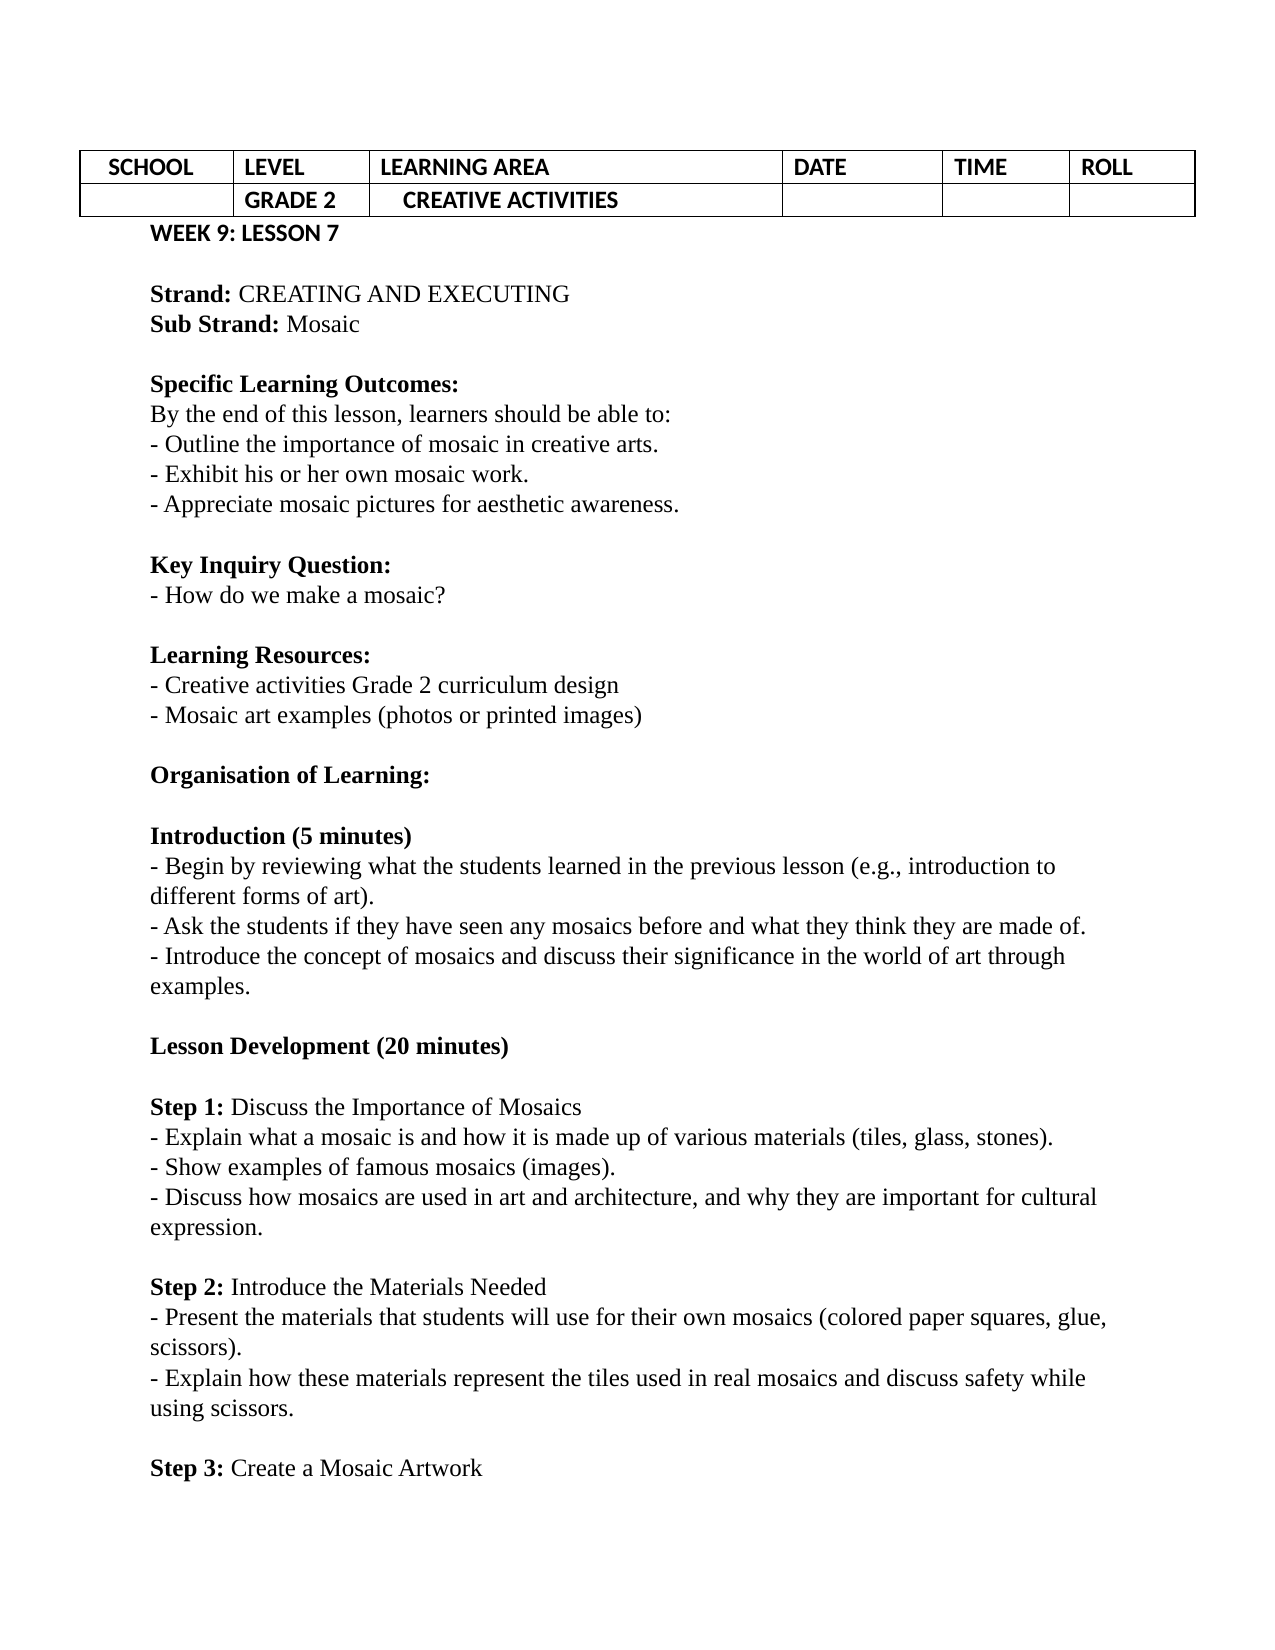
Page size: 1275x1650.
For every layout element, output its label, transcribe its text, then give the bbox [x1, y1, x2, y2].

text - How do we make a mosaic? [150, 580, 1125, 609]
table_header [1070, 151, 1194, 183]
text - Mosaic art examples (photos or printed images) [150, 700, 1125, 729]
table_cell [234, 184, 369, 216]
text WEEK 9: LESSON 7 [150, 217, 1125, 247]
text - Outline the importance of mosaic in creative arts. [150, 429, 1125, 458]
text - Introduce the concept of mosaics and discuss their significance in the world of art through examples. [150, 941, 1125, 1000]
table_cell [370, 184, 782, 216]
text Step 3: Create a Mosaic Artwork [150, 1453, 1125, 1482]
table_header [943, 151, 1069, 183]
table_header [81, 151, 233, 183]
text Specific Learning Outcomes: [150, 369, 1125, 398]
text Organisation of Learning: [150, 761, 1125, 789]
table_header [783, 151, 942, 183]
text Lesson Development (20 minutes) [150, 1031, 1125, 1060]
text - Discuss how mosaics are used in art and architecture, and why they are important for cultural expression. [150, 1182, 1125, 1241]
text - Explain what a mosaic is and how it is made up of various materials (tiles, glass, stones). [150, 1122, 1125, 1151]
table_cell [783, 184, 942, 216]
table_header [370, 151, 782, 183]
text - Creative activities Grade 2 curriculum design [150, 670, 1125, 699]
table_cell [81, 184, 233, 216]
text - Ask the students if they have seen any mosaics before and what they think they are made of. [150, 911, 1125, 940]
text - Present the materials that students will use for their own mosaics (colored paper squares, glue, scissors). [150, 1302, 1125, 1361]
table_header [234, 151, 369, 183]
text Step 1: Discuss the Importance of Mosaics [150, 1092, 1125, 1120]
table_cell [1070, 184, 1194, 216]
text - Appreciate mosaic pictures for aesthetic awareness. [150, 489, 1125, 518]
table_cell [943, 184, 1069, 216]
text Introduction (5 minutes) [150, 821, 1125, 849]
text - Show examples of famous mosaics (images). [150, 1152, 1125, 1181]
text Sub Strand: Mosaic [150, 309, 1125, 338]
text - Explain how these materials represent the tiles used in real mosaics and discuss safety while using scissors. [150, 1363, 1125, 1421]
text Key Inquiry Question: [150, 550, 1125, 578]
text Strand: CREATING AND EXECUTING [150, 279, 1125, 308]
text - Exhibit his or her own mosaic work. [150, 459, 1125, 488]
text - Begin by reviewing what the students learned in the previous lesson (e.g., introduction to different forms of art). [150, 851, 1125, 910]
text By the end of this lesson, learners should be able to: [150, 399, 1125, 428]
text Step 2: Introduce the Materials Needed [150, 1272, 1125, 1301]
text Learning Resources: [150, 640, 1125, 669]
